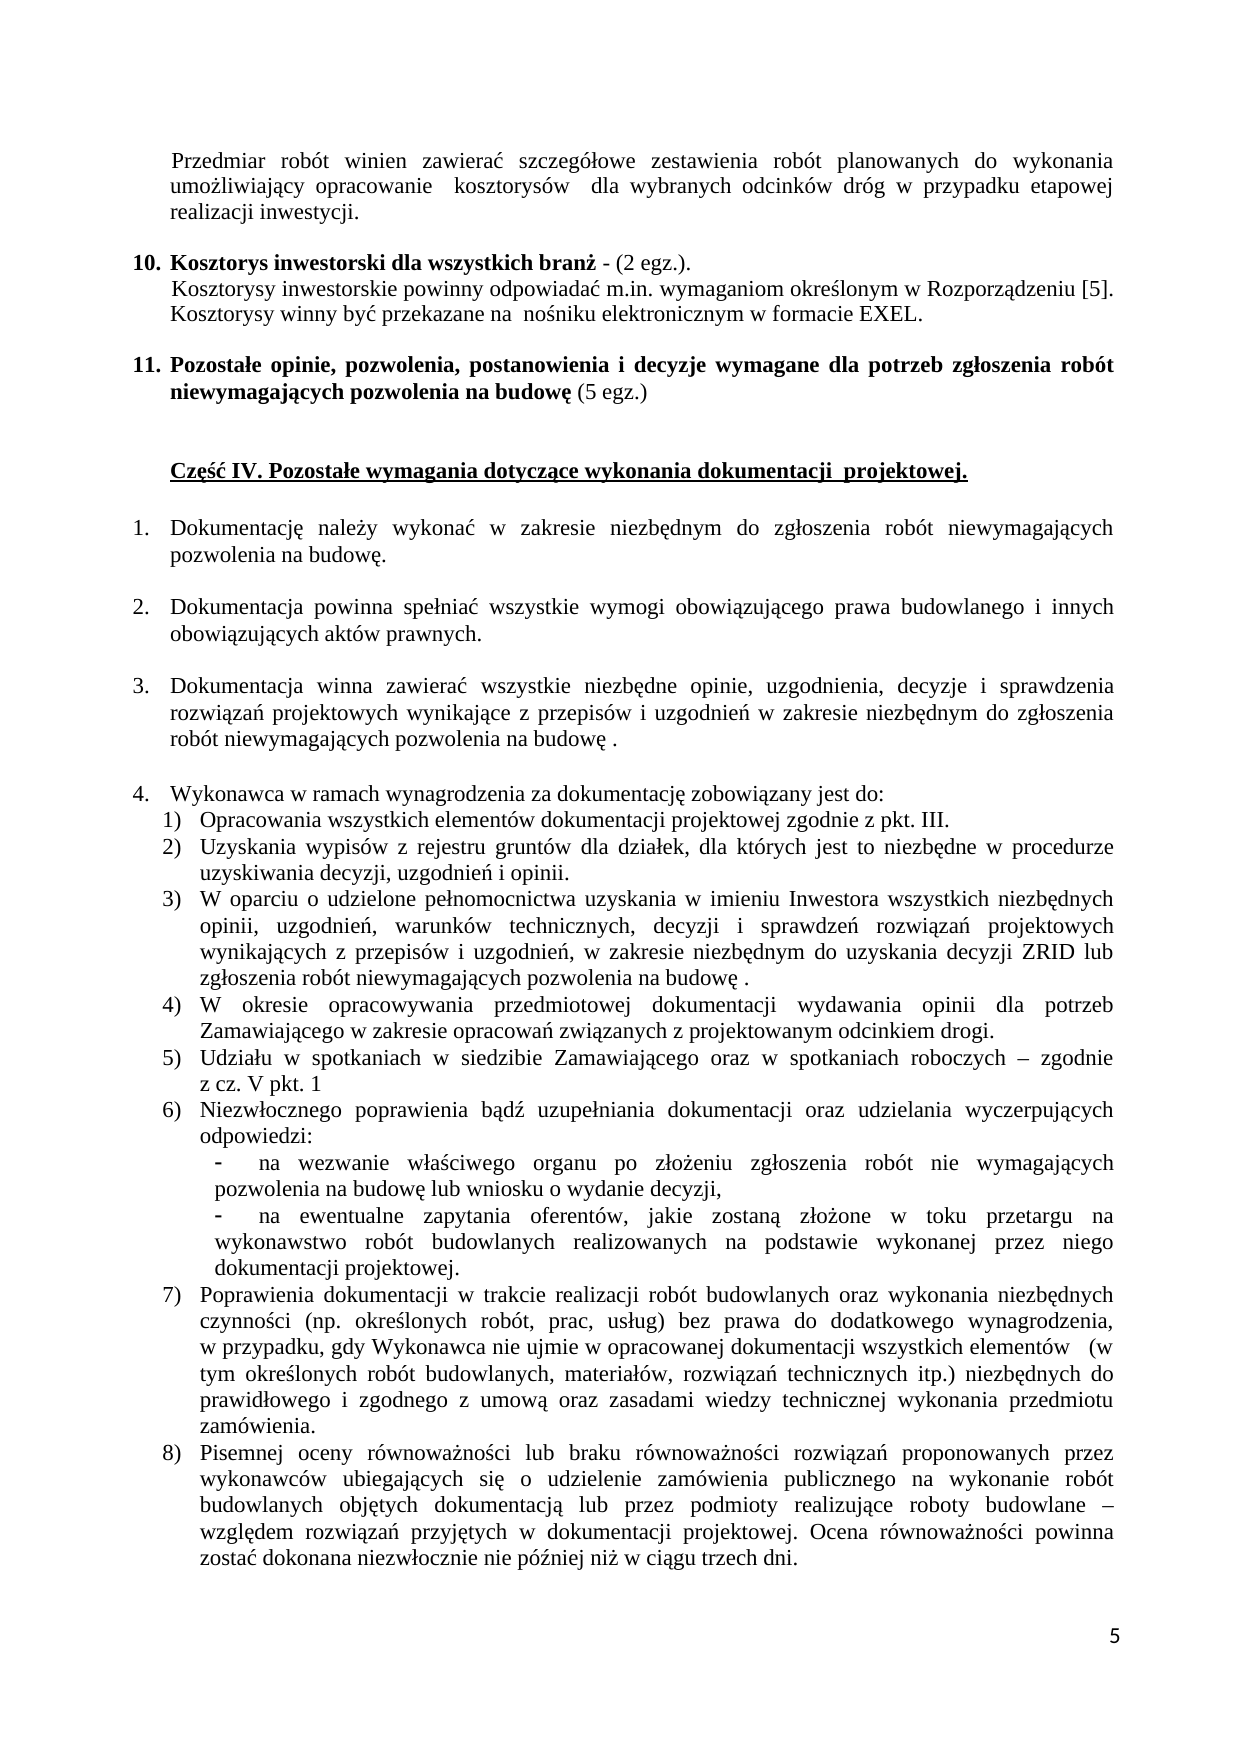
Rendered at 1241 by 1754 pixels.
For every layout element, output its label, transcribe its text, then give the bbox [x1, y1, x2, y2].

list Udziału w spotkaniach w siedzibie Zamawiającego oraz w spotkaniach roboczych – zgodnie z cz. V pkt. 1 [162, 1043, 1115, 1096]
list Dokumentacja winna zawierać wszystkie niezbędne opinie, uzgodnienia, decyzje i sprawdzenia rozwiązań projektowych wynikające z przepisów i uzgodnień w zakresie niezbędnym do zgłoszenia robót niewymagających pozwolenia na budowę . [132, 672, 1115, 752]
list na wezwanie właściwego organu po złożeniu zgłoszenia robót nie wymagających pozwolenia na budowę lub wniosku o wydanie decyzji, [214, 1149, 1115, 1202]
list W okresie opracowywania przedmiotowej dokumentacji wydawania opinii dla potrzeb Zamawiającego w zakresie opracowań związanych z projektowanym odcinkiem drogi. [162, 991, 1115, 1043]
list Opracowania wszystkich elementów dokumentacji projektowej zgodnie z pkt. III. [162, 806, 1115, 833]
list Pozostałe opinie, pozwolenia, postanowienia i decyzje wymagane dla potrzeb zgłoszenia robót niewymagających pozwolenia na budowę (5 egz.) [132, 351, 1115, 405]
list Dokumentację należy wykonać w zakresie niezbędnym do zgłoszenia robót niewymagających pozwolenia na budowę. [132, 514, 1115, 567]
list na ewentualne zapytania oferentów, jakie zostaną złożone w toku przetargu na wykonawstwo robót budowlanych realizowanych na podstawie wykonanej przez niego dokumentacji projektowej. [214, 1202, 1115, 1281]
list Pisemnej oceny równoważności lub braku równoważności rozwiązań proponowanych przez wykonawców ubiegających się o udzielenie zamówienia publicznego na wykonanie robót budowlanych objętych dokumentacją lub przez podmioty realizujące roboty budowlane – względem rozwiązań przyjętych w dokumentacji projektowej. Ocena równoważności powinna zostać dokonana niezwłocznie nie później niż w ciągu trzech dni. [162, 1439, 1115, 1571]
list W oparciu o udzielone pełnomocnictwa uzyskania w imieniu Inwestora wszystkich niezbędnych opinii, uzgodnień, warunków technicznych, decyzji i sprawdzeń rozwiązań projektowych wynikających z przepisów i uzgodnień, w zakresie niezbędnym do uzyskania decyzji ZRID lub zgłoszenia robót niewymagających pozwolenia na budowę . [162, 885, 1115, 991]
list Część IV. Pozostałe wymagania dotyczące wykonania dokumentacji projektowej. [170, 457, 1115, 484]
list Poprawienia dokumentacji w trakcie realizacji robót budowlanych oraz wykonania niezbędnych czynności (np. określonych robót, prac, usług) bez prawa do dodatkowego wynagrodzenia, w przypadku, gdy Wykonawca nie ujmie w opracowanej dokumentacji wszystkich elementów (w tym określonych robót budowlanych, materiałów, rozwiązań technicznych itp.) niezbędnych do prawidłowego i zgodnego z umową oraz zasadami wiedzy technicznej wykonania przedmiotu zamówienia. [162, 1281, 1115, 1439]
list Kosztorys inwestorski dla wszystkich branż - (2 egz.). [132, 249, 1115, 275]
list Niezwłocznego poprawienia bądź uzupełniania dokumentacji oraz udzielania wyczerpujących odpowiedzi: [162, 1096, 1115, 1149]
list Uzyskania wypisów z rejestru gruntów dla działek, dla których jest to niezbędne w procedurze uzyskiwania decyzji, uzgodnień i opinii. [162, 833, 1115, 885]
list Wykonawca w ramach wynagrodzenia za dokumentację zobowiązany jest do: [132, 780, 1115, 806]
text Kosztorysy inwestorskie powinny odpowiadać m.in. wymaganiom określonym w Rozporządzeniu [5]. Kosztorysy winny być przekazane na nośniku elektronicznym w formacie EXEL. [170, 276, 1115, 326]
text Przedmiar robót winien zawierać szczegółowe zestawienia robót planowanych do wykonania umożliwiający opracowanie kosztorysów dla wybranych odcinków dróg w przypadku etapowej realizacji inwestycji. [170, 149, 1115, 224]
list Dokumentacja powinna spełniać wszystkie wymogi obowiązującego prawa budowlanego i innych obowiązujących aktów prawnych. [132, 593, 1115, 646]
